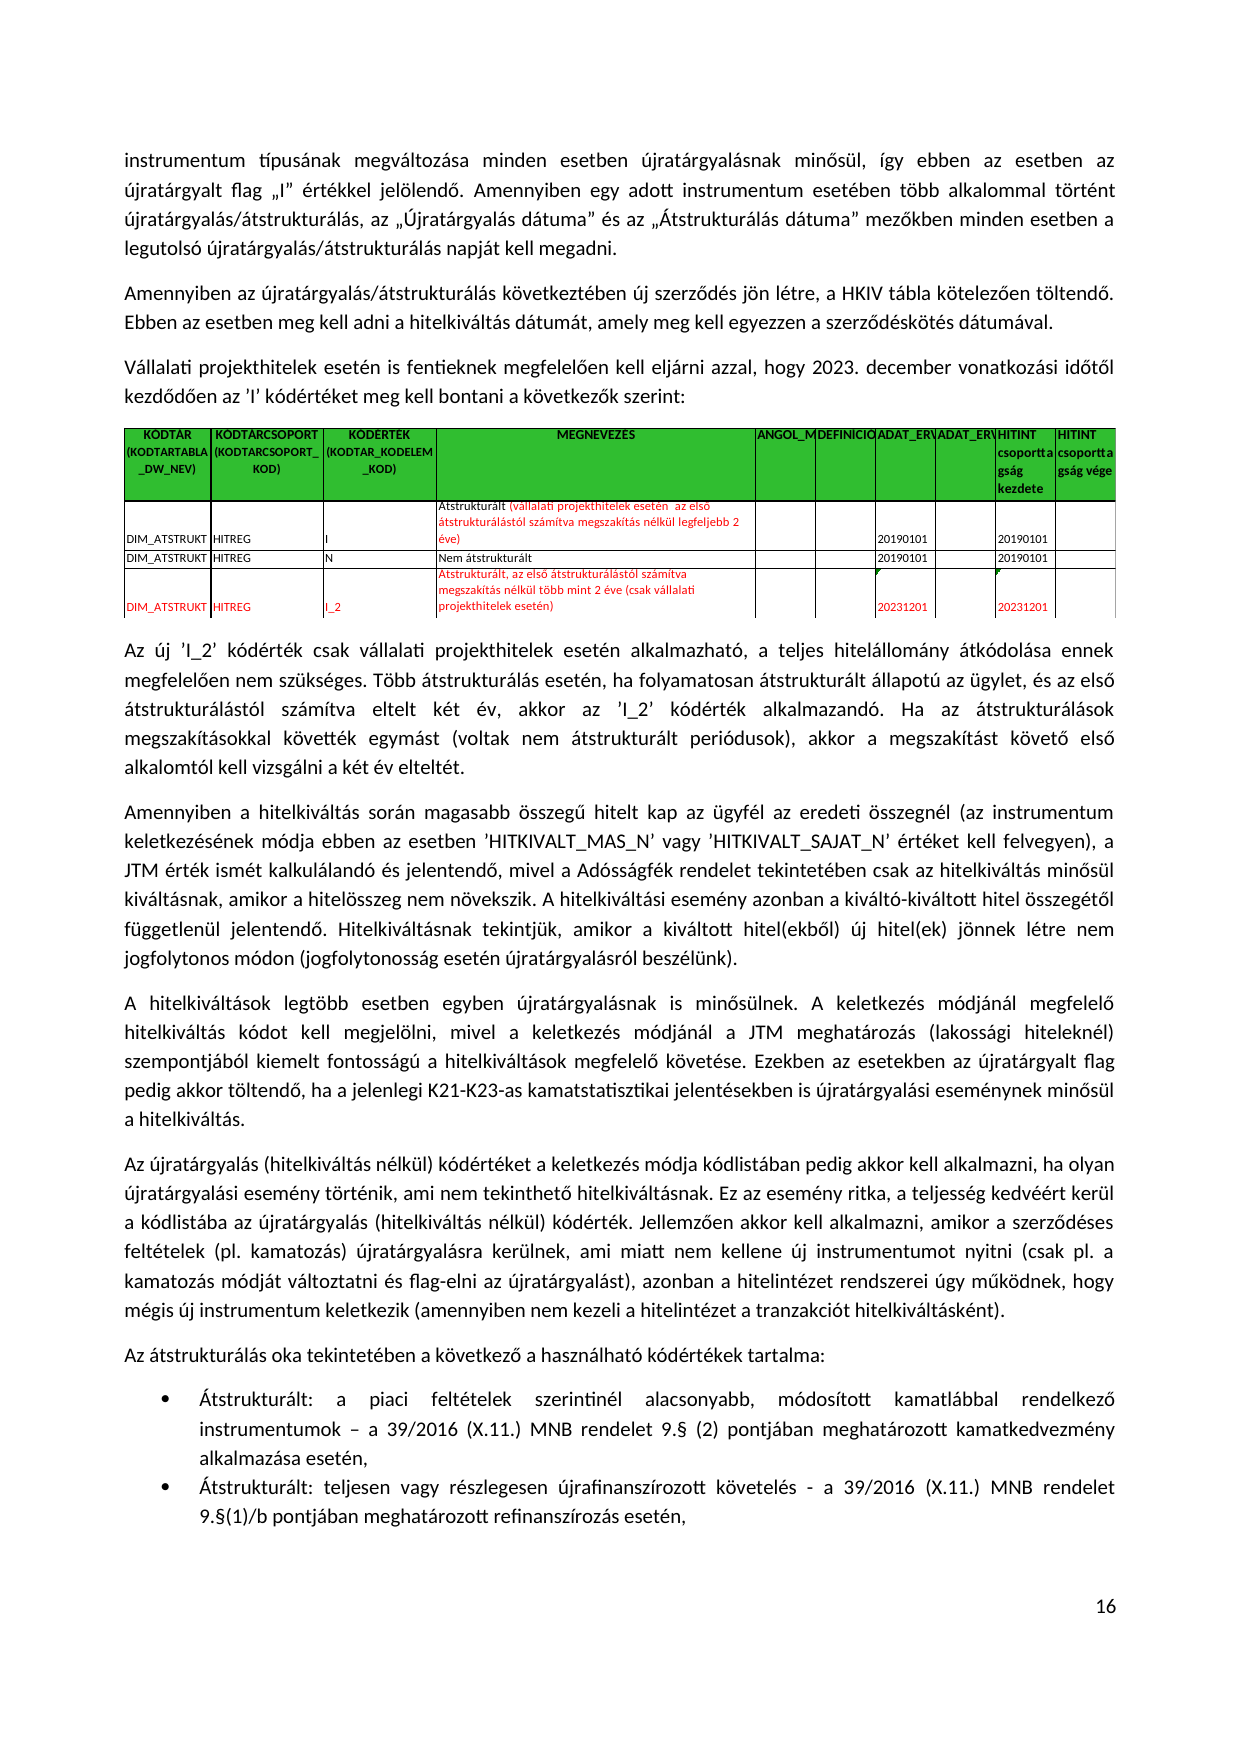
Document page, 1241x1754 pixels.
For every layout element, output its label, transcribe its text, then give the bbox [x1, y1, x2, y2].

text Vállalati projekthitelek esetén is fentieknek megfelelően kell eljárni azzal, hogy 2023. december vonatkozási időtől kezdődően az ’I’ kódértéket meg kell bontani a következők szerint: [124, 354, 1116, 408]
text A hitelkiváltások legtöbb esetben egyben újratárgyalásnak is minősülnek. A keletkezés módjánál megfelelő hitelkiváltás kódot kell megjelölni, mivel a keletkezés módjánál a JTM meghatározás (lakossági hiteleknél) szempontjából kiemelt fontosságú a hitelkiváltások megfelelő követése. Ezekben az esetekben az újratárgyalt flag pedig akkor töltendő, ha a jelenlegi K21-K23-as kamatstatisztikai jelentésekben is újratárgyalási eseménynek minősül a hitelkiváltás. [124, 990, 1116, 1132]
text Amennyiben a hitelkiváltás során magasabb összegű hitelt kap az ügyfél az eredeti összegnél (az instrumentum keletkezésének módja ebben az esetben ’HITKIVALT_MAS_N’ vagy ’HITKIVALT_SAJAT_N’ értéket kell felvegyen), a JTM érték ismét kalkulálandó és jelentendő, mivel a Adósságfék rendelet tekintetében csak az hitelkiváltás minősül kiváltásnak, amikor a hitelösszeg nem növekszik. A hitelkiváltási esemény azonban a kiváltó-kiváltott hitel összegétől függetlenül jelentendő. Hitelkiváltásnak tekintjük, amikor a kiváltott hitel(ekből) új hitel(ek) jönnek létre nem jogfolytonos módon (jogfolytonosság esetén újratárgyalásról beszélünk). [124, 799, 1116, 970]
list Átstrukturált: a piaci feltételek szerintinél alacsonyabb, módosított kamatlábbal rendelkező instrumentumok – a 39/2016 (X.11.) MNB rendelet 9.§ (2) pontjában meghatározott kamatkedvezmény alkalmazása esetén, [162, 1387, 1116, 1470]
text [124, 148, 1116, 261]
text Az új ’I_2’ kódérték csak vállalati projekthitelek esetén alkalmazható, a teljes hitelállomány átkódolása ennek megfelelően nem szükséges. Több átstrukturálás esetén, ha folyamatosan átstrukturált állapotú az ügylet, és az első átstrukturálástól számítva eltelt két év, akkor az ’I_2’ kódérték alkalmazandó. Ha az átstrukturálások megszakításokkal követték egymást (voltak nem átstrukturált periódusok), akkor a megszakítást követő első alkalomtól kell vizsgálni a két év elteltét. [124, 638, 1116, 780]
text Az újratárgyalás (hitelkiváltás nélkül) kódértéket a keletkezés módja kódlistában pedig akkor kell alkalmazni, ha olyan újratárgyalási esemény történik, ami nem tekinthető hitelkiváltásnak. Ez az esemény ritka, a teljesség kedvéért kerül a kódlistába az újratárgyalás (hitelkiváltás nélkül) kódérték. Jellemzően akkor kell alkalmazni, amikor a szerződéses feltételek (pl. kamatozás) újratárgyalásra kerülnek, ami miatt nem kellene új instrumentumot nyitni (csak pl. a kamatozás módját változtatni és flag-elni az újratárgyalást), azonban a hitelintézet rendszerei úgy működnek, hogy mégis új instrumentum keletkezik (amennyiben nem kezeli a hitelintézet a tranzakciót hitelkiváltásként). [124, 1151, 1116, 1322]
text Amennyiben az újratárgyalás/átstrukturálás következtében új szerződés jön létre, a HKIV tábla kötelezően töltendő. Ebben az esetben meg kell adni a hitelkiváltás dátumát, amely meg kell egyezzen a szerződéskötés dátumával. [124, 280, 1116, 334]
text Az átstrukturálás oka tekintetében a következő a használható kódértékek tartalma: [124, 1342, 1116, 1367]
list Átstrukturált: teljesen vagy részlegesen újrafinanszírozott követelés - a 39/2016 (X.11.) MNB rendelet 9.§(1)/b pontjában meghatározott refinanszírozás esetén, [162, 1474, 1116, 1529]
